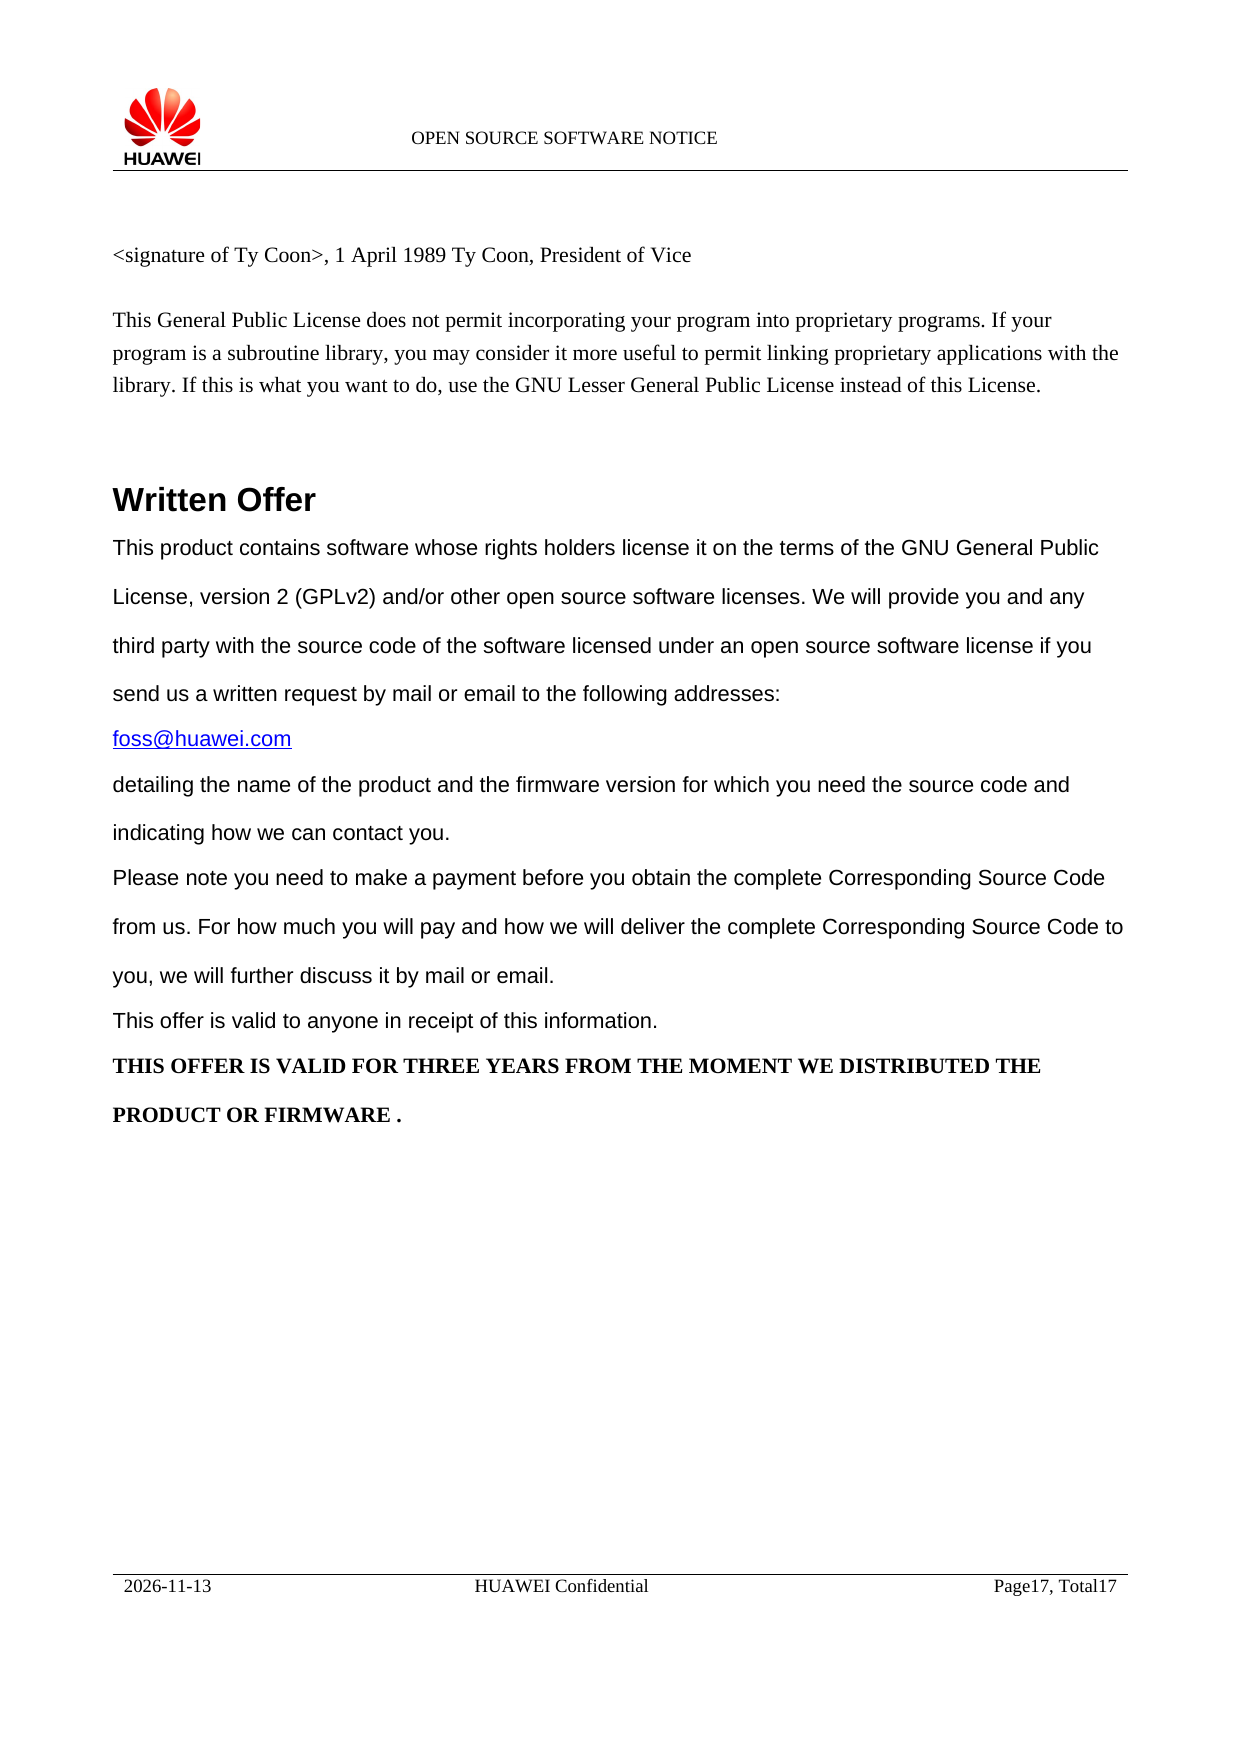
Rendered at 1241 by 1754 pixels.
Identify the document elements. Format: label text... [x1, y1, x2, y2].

text foss@huawei.com [112, 723, 1128, 755]
picture [124, 88, 201, 165]
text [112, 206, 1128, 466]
text This product contains software whose rights holders license it on the terms of the GNU General Public License, version 2 (GPLv2) and/or other open source software licenses. We will provide you and any third party with the source code of the software licensed under an open source software license if you send us a written request by mail or email to the following addresses: [112, 531, 1128, 710]
text This offer is valid for three years from the moment we distributed the product or firmware . [112, 1049, 1128, 1131]
text Please note you need to make a payment before you obtain the complete Corresponding Source Code from us. For how much you will pay and how we will deliver the complete Corresponding Source Code to you, we will further discuss it by mail or email. [112, 862, 1128, 992]
text detailing the name of the product and the firmware version for which you need the source code and indicating how we can contact you. [112, 768, 1128, 849]
text Written Offer [112, 466, 1128, 531]
text This offer is valid to anyone in receipt of this information. [112, 1004, 1128, 1037]
